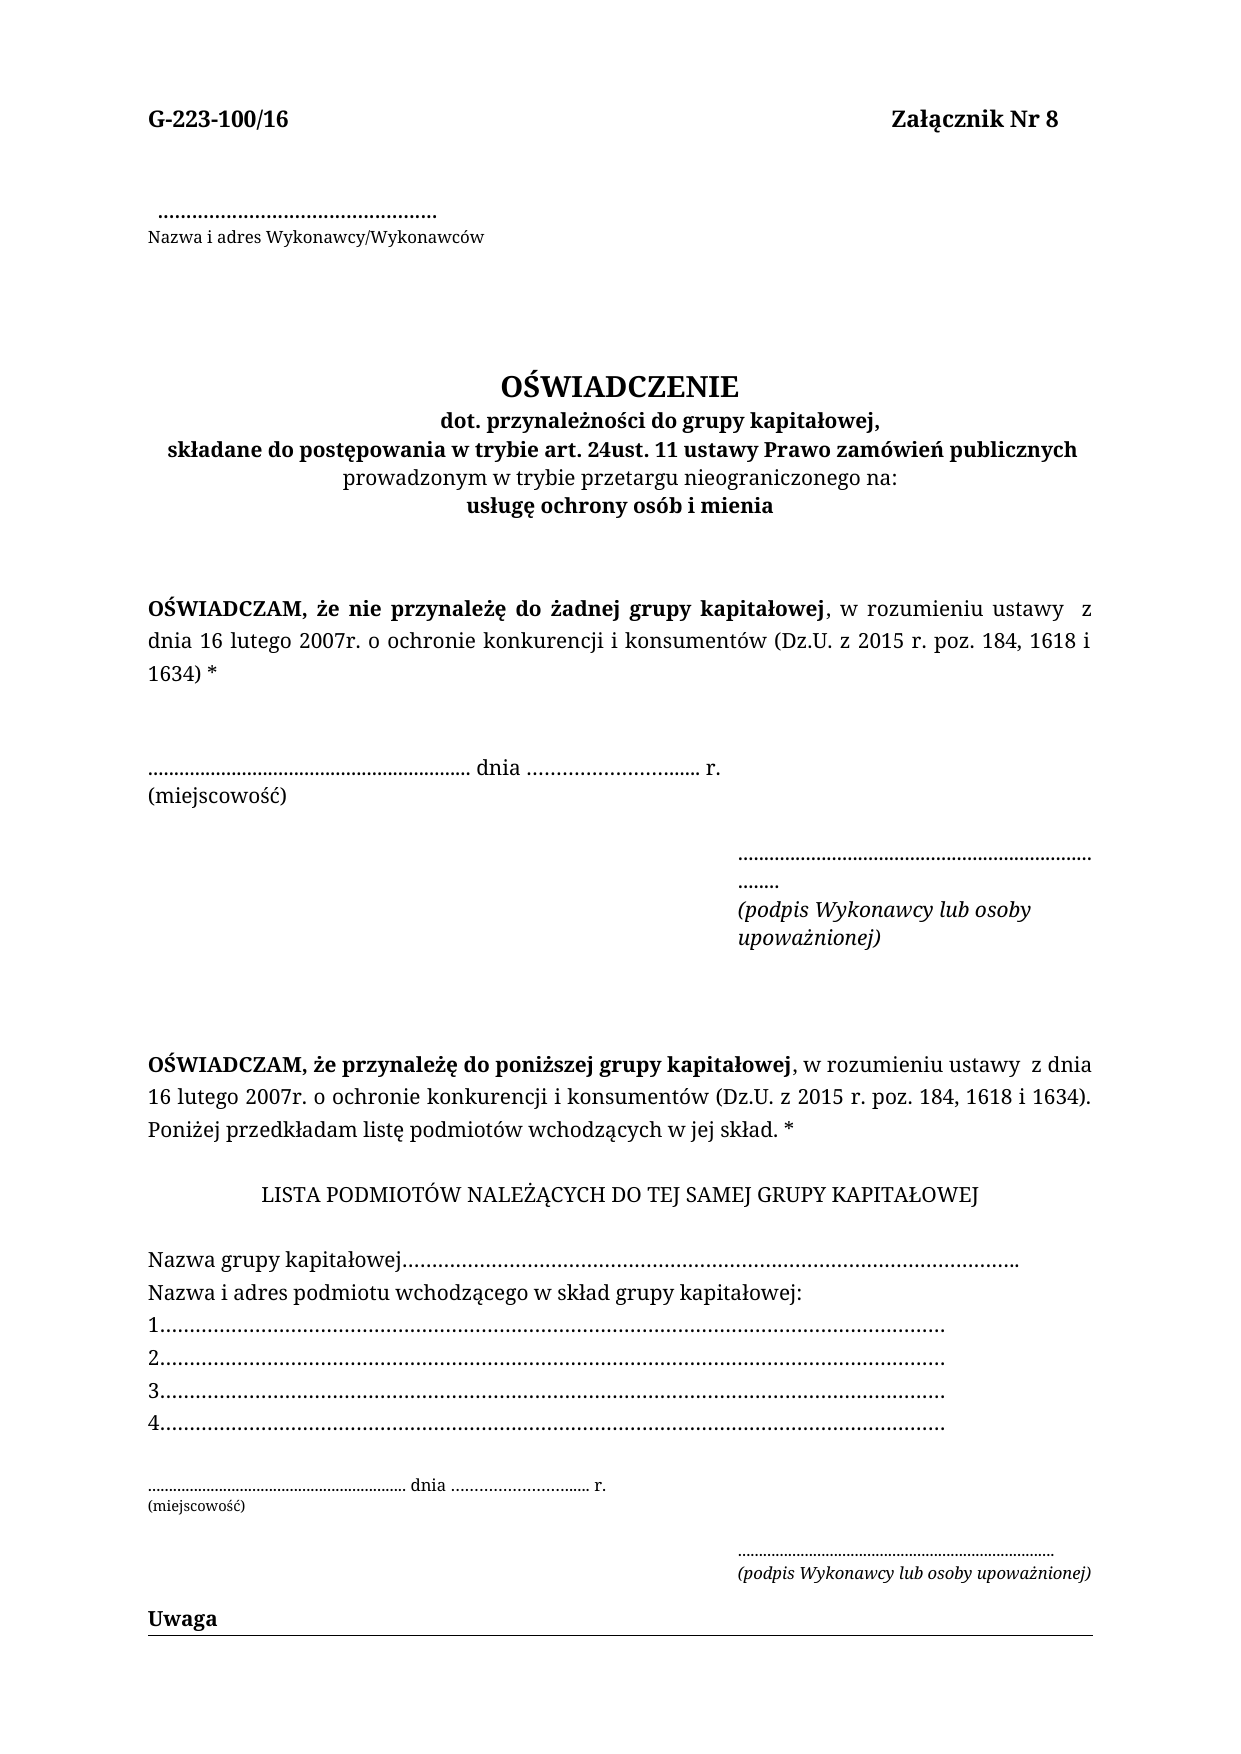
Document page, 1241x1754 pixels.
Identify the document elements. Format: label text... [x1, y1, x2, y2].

text LISTA PODMIOTÓW NALEŻĄCYCH DO TEJ SAMEJ GRUPY KAPITAŁOWEJ [148, 1180, 1093, 1208]
text składane do postępowania w trybie art. 24ust. 11 ustawy Prawo zamówień publicznych [148, 435, 1093, 463]
text (miejscowość) [148, 781, 1093, 810]
text Uwaga [148, 1604, 1093, 1635]
text 1…………………………………………………………………………………………………………………… [148, 1311, 1093, 1339]
text OŚWIADCZAM, że przynależę do poniższej grupy kapitałowej, w rozumieniu ustawy z dnia 16 lutego 2007r. o ochronie konkurencji i konsumentów (Dz.U. z 2015 r. poz. 184, 1618 i 1634). Poniżej przedkładam listę podmiotów wchodzących w jej skład. * [148, 1050, 1093, 1143]
text usługę ochrony osób i mienia [148, 492, 1093, 520]
text ............................................................................ [738, 838, 1093, 895]
text OŚWIADCZAM, że nie przynależę do żadnej grupy kapitałowej, w rozumieniu ustawy z dnia 16 lutego 2007r. o ochronie konkurencji i konsumentów (Dz.U. z 2015 r. poz. 184, 1618 i 1634) * [148, 594, 1093, 688]
text dot. przynależności do grupy kapitałowej, [148, 406, 1093, 435]
text G-223-100/16 Załącznik Nr 8 [148, 103, 1093, 135]
text (podpis Wykonawcy lub osoby upoważnionej) [738, 895, 1093, 952]
text prowadzonym w trybie przetargu nieograniczonego na: [148, 463, 1093, 492]
text ............................................................................ [738, 1539, 1093, 1562]
text OŚWIADCZENIE [148, 367, 1092, 406]
text (podpis Wykonawcy lub osoby upoważnionej) [738, 1562, 1093, 1584]
text (miejscowość) [148, 1496, 1093, 1516]
text Nazwa i adres podmiotu wchodzącego w skład grupy kapitałowej: [148, 1278, 1093, 1306]
text 2…………………………………………………………………………………………………………………… [148, 1343, 1093, 1372]
text 3…………………………………………………………………………………………………………………… [148, 1376, 1093, 1404]
text .............................................................. dnia ……………………...... r. [148, 1473, 1093, 1496]
text .............................................................. dnia ……………………...... r. [148, 753, 1093, 781]
text ................................................. [148, 194, 1093, 225]
text 4…………………………………………………………………………………………………………………… [148, 1408, 1093, 1437]
text Nazwa i adres Wykonawcy/Wykonawców [148, 225, 1093, 265]
text Nazwa grupy kapitałowej………………………………………………………………………………………….. [148, 1245, 1093, 1274]
